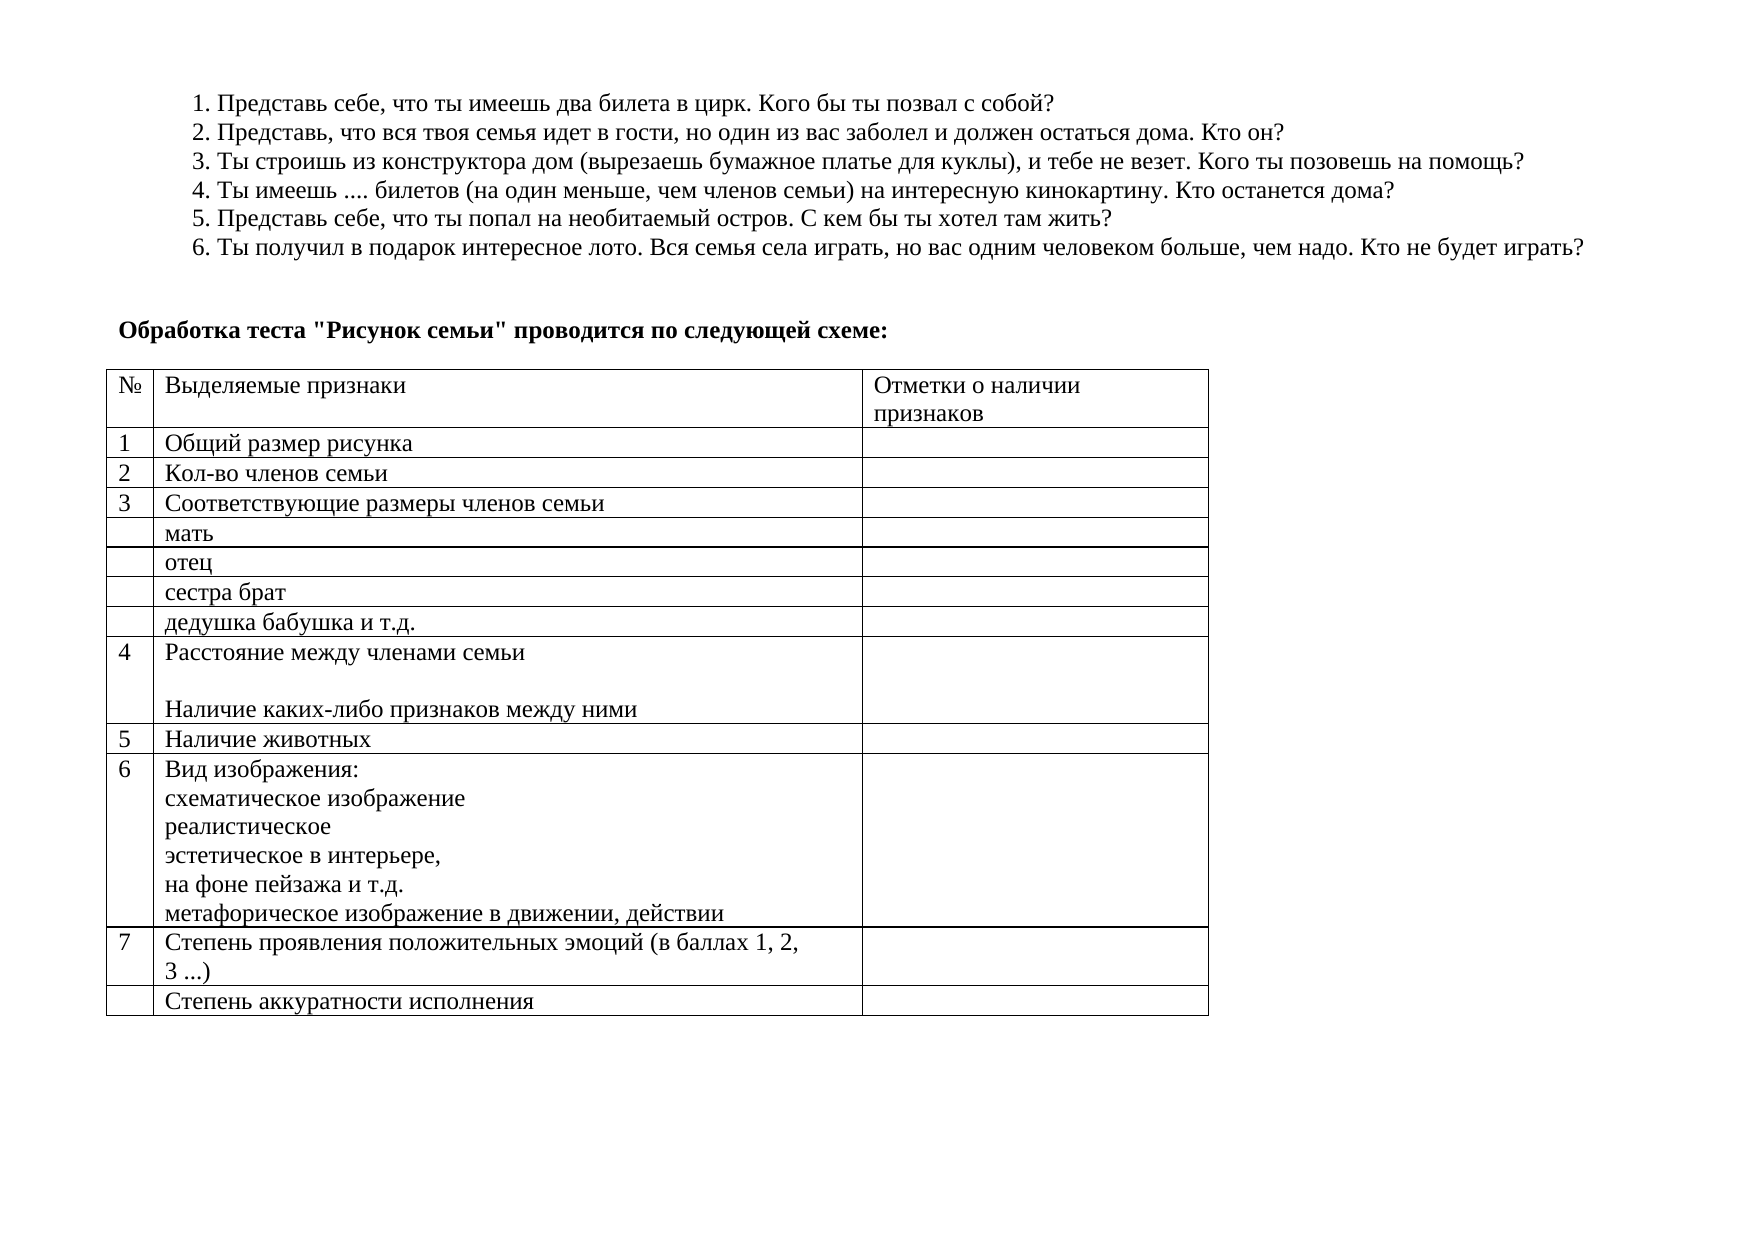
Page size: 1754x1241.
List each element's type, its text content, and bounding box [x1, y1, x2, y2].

table_cell 2 [107, 458, 153, 487]
table_cell мать [154, 518, 862, 546]
text 2. Представь, что вся твоя семья идет в гости, но один из вас заболел и должен остаться дома. Кто он? [118, 117, 1636, 146]
table_cell [107, 518, 153, 546]
table_cell Кол-во членов семьи [154, 458, 862, 487]
table_cell [107, 548, 153, 576]
table_header № [107, 370, 153, 427]
table_cell 4 [107, 637, 153, 723]
table_cell Расстояние между членами семьи Наличие каких-либо признаков между ними [154, 637, 862, 723]
table_cell [107, 577, 153, 606]
table_cell дедушка бабушка и т.д. [154, 607, 862, 636]
table_cell Наличие животных [154, 724, 862, 753]
table_cell [107, 986, 153, 1015]
table_cell [107, 607, 153, 636]
table_cell [863, 488, 1208, 517]
table_cell Соответствующие размеры членов семьи [154, 488, 862, 517]
table_header Выделяемые признаки [154, 370, 862, 427]
table_cell отец [154, 548, 862, 576]
table_cell 5 [107, 724, 153, 753]
text 3. Ты строишь из конструктора дом (вырезаешь бумажное платье для куклы), и тебе не везет. Кого ты позовешь на помощь? [118, 146, 1636, 175]
table_header Отметки о наличии признаков [863, 370, 1208, 427]
table_cell [863, 577, 1208, 606]
text Обработка теста "Рисунок семьи" проводится по следующей схеме: [118, 315, 1636, 344]
table_cell [863, 754, 1208, 926]
table_cell 3 [107, 488, 153, 517]
text 5. Представь себе, что ты попал на необитаемый остров. С кем бы ты хотел там жить? [118, 203, 1636, 232]
text 4. Ты имеешь .... билетов (на один меньше, чем членов семьи) на интересную кинокартину. Кто останется дома? [118, 175, 1636, 203]
table_cell [863, 928, 1208, 985]
table_cell [863, 458, 1208, 487]
table_cell [863, 637, 1208, 723]
table_cell [863, 428, 1208, 457]
table_cell Общий размер рисунка [154, 428, 862, 457]
table_cell [863, 986, 1208, 1015]
text 1. Представь себе, что ты имеешь два билета в цирк. Кого бы ты позвал с собой? [118, 88, 1636, 117]
text 6. Ты получил в подарок интересное лото. Вся семья села играть, но вас одним человеком больше, чем надо. Кто не будет играть? [118, 232, 1636, 261]
table_cell 7 [107, 928, 153, 985]
table_cell сестра брат [154, 577, 862, 606]
table_cell Степень аккуратности исполнения [154, 986, 862, 1015]
table_cell [863, 518, 1208, 546]
table_cell [863, 607, 1208, 636]
table_cell 1 [107, 428, 153, 457]
table_cell 6 [107, 754, 153, 926]
table_cell Вид изображения: схематическое изображение реалистическое эстетическое в интерьере, на фоне пейзажа и т.д. метафорическое изображение в движении, действии [154, 754, 862, 926]
table_cell [863, 724, 1208, 753]
table_cell Степень проявления положительных эмоций (в баллах 1, 2, 3 ...) [154, 928, 862, 985]
table_cell [863, 548, 1208, 576]
